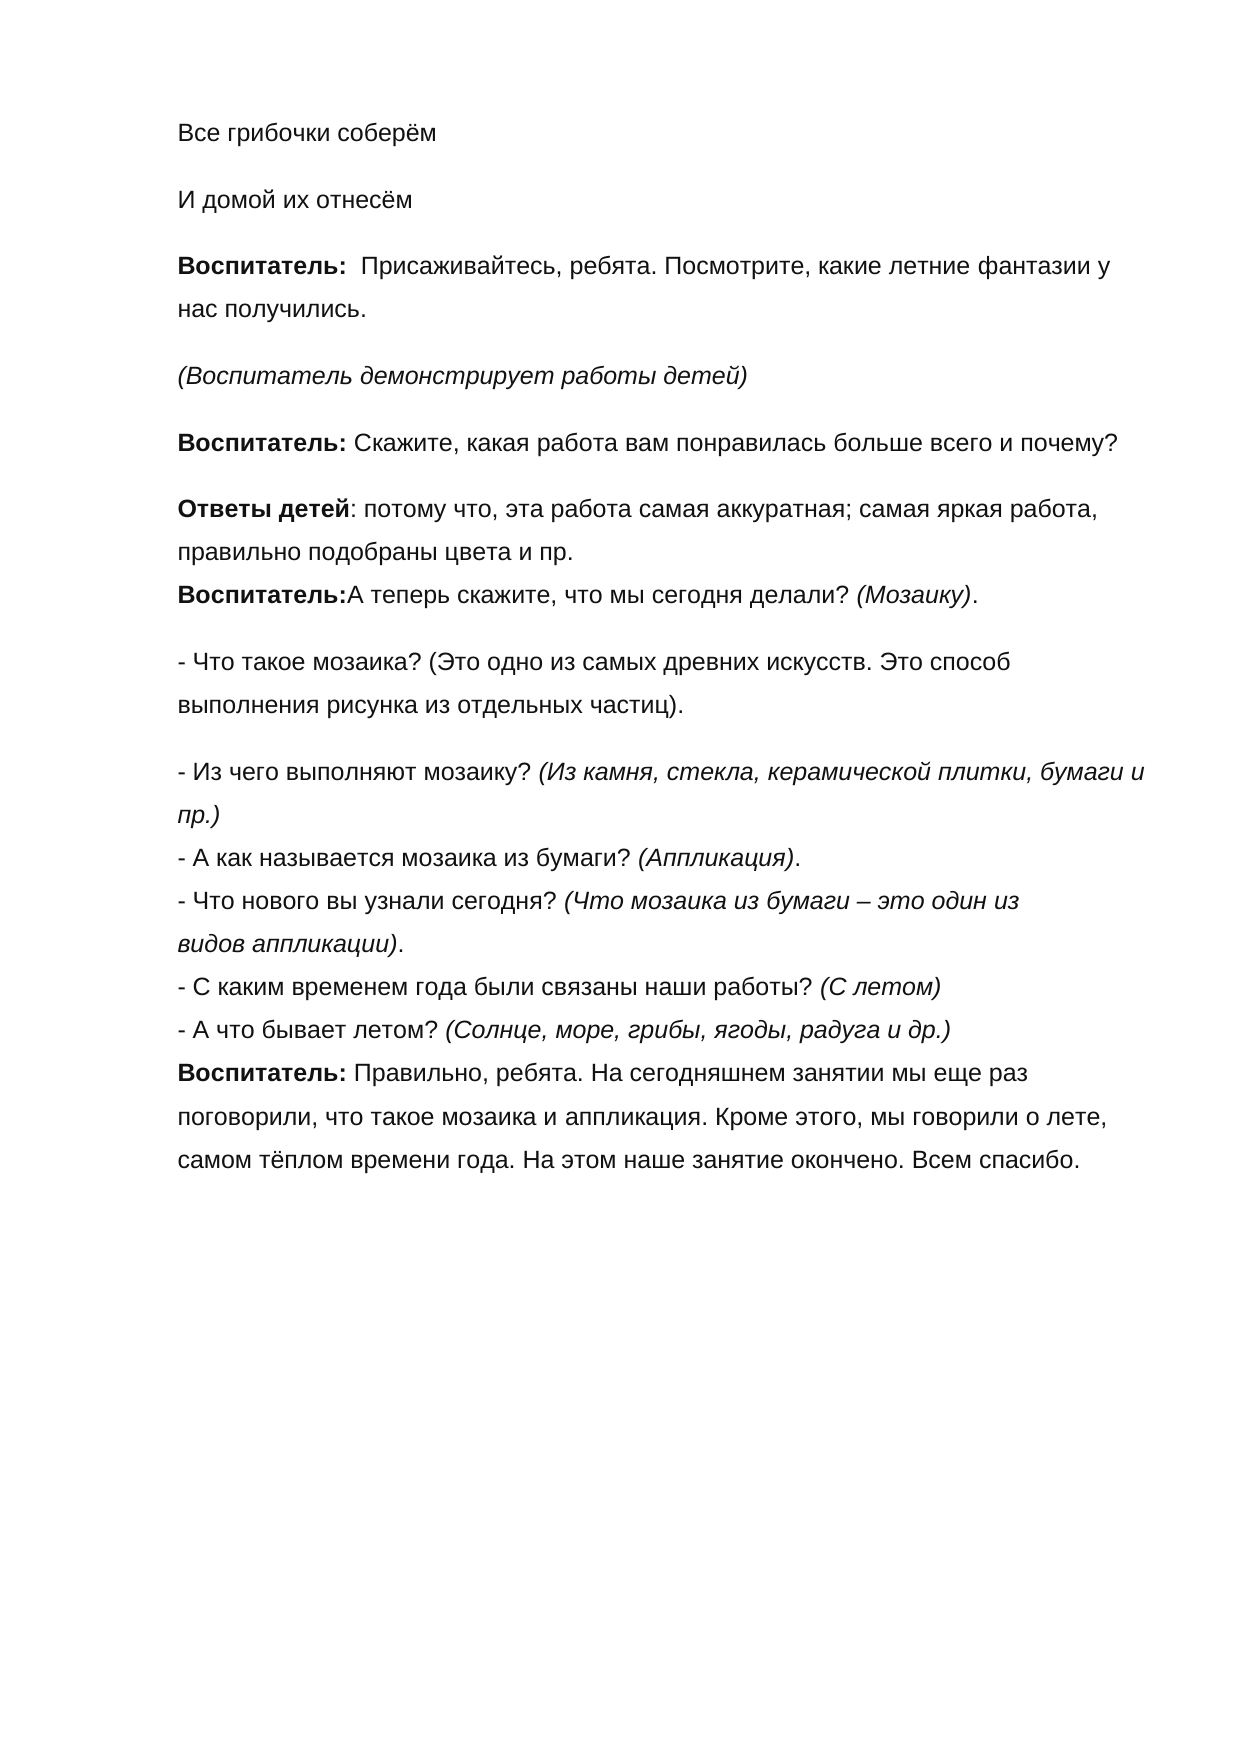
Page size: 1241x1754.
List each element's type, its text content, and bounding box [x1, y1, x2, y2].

text - А что бывает летом? (Солнце, море, грибы, ягоды, радуга и др.) [177, 1015, 1152, 1044]
text Воспитатель: Присаживайтесь, ребята. Посмотрите, какие летние фантазии у нас получились. [177, 251, 1152, 323]
text - Из чего выполняют мозаику? (Из камня, стекла, керамической плитки, бумаги и пр.) [177, 757, 1152, 828]
text Воспитатель: Правильно, ребята. На сегодняшнем занятии мы еще раз поговорили, что такое мозаика и аппликация. Кроме этого, мы говорили о лете, самом тёплом времени года. На этом наше занятие окончено. Всем спасибо. [177, 1058, 1152, 1173]
text И домой их отнесём [177, 185, 1152, 213]
text - А как называется мозаика из бумаги? (Аппликация). [177, 843, 1152, 872]
text Ответы детей: потому что, эта работа самая аккуратная; самая яркая работа, правильно подобраны цвета и пр. [177, 494, 1152, 566]
text - Что нового вы узнали сегодня? (Что мозаика из бумаги – это один из видов аппликации). [177, 886, 1152, 958]
text Воспитатель:А теперь скажите, что мы сегодня делали? (Мозаику). [177, 580, 1152, 609]
text Все грибочки соберём [177, 118, 1152, 147]
text - Что такое мозаика? (Это одно из самых древних искусств. Это способ выполнения рисунка из отдельных частиц). [177, 647, 1152, 719]
text - С каким временем года были связаны наши работы? (С летом) [177, 972, 1152, 1001]
text (Воспитатель демонстрирует работы детей) [177, 361, 1152, 390]
text Воспитатель: Скажите, какая работа вам понравилась больше всего и почему? [177, 427, 1152, 456]
